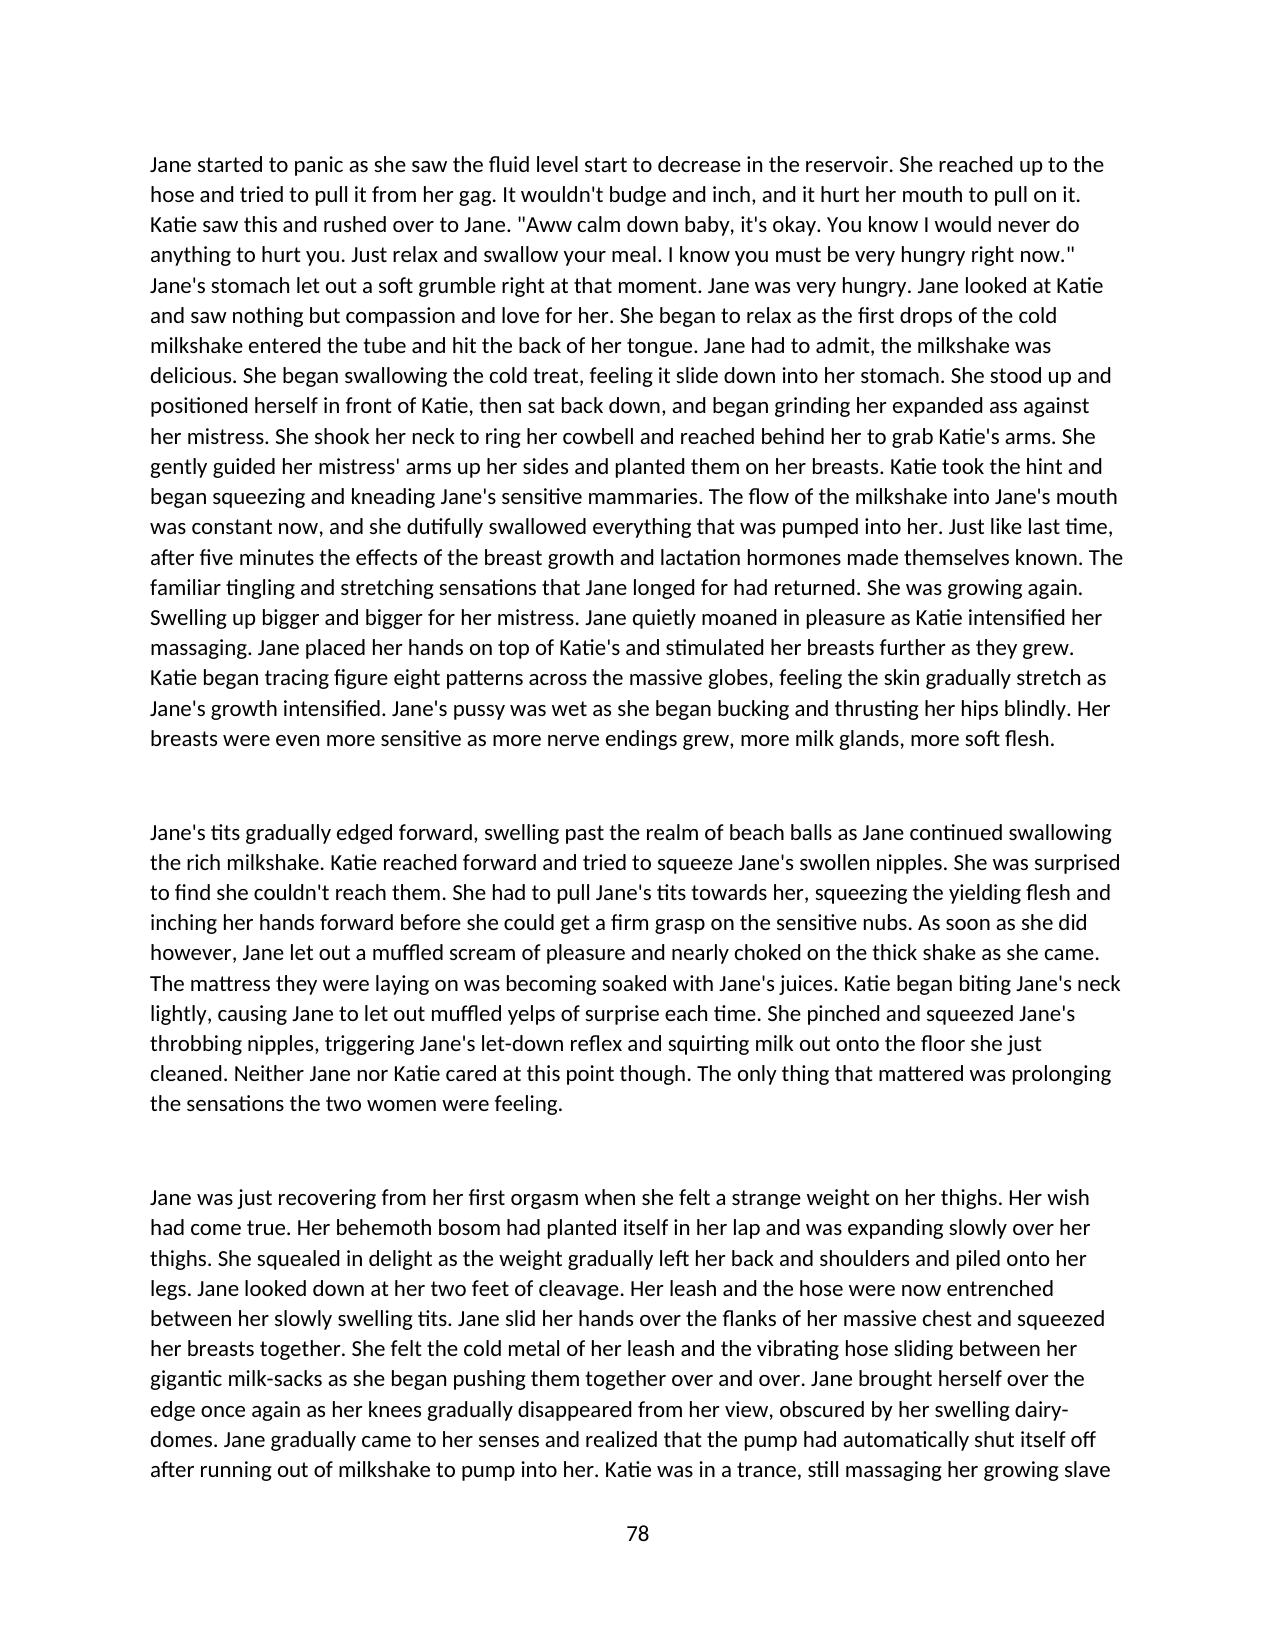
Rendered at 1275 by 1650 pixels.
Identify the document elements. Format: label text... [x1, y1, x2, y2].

text Jane's tits gradually edged forward, swelling past the realm of beach balls as Jane continued swallowing the rich milkshake. Katie reached forward and tried to squeeze Jane's swollen nipples. She was surprised to find she couldn't reach them. She had to pull Jane's tits towards her, squeezing the yielding flesh and inching her hands forward before she could get a firm grasp on the sensitive nubs. As soon as she did however, Jane let out a muffled scream of pleasure and nearly choked on the thick shake as she came. The mattress they were laying on was becoming soaked with Jane's juices. Katie began biting Jane's neck lightly, causing Jane to let out muffled yelps of surprise each time. She pinched and squeezed Jane's throbbing nipples, triggering Jane's let-down reflex and squirting milk out onto the floor she just cleaned. Neither Jane nor Katie cared at this point though. The only thing that mattered was prolonging the sensations the two women were feeling. [150, 818, 1125, 1118]
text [150, 1183, 1125, 1483]
text Jane started to panic as she saw the fluid level start to decrease in the reservoir. She reached up to the hose and tried to pull it from her gag. It wouldn't budge and inch, and it hurt her mouth to pull on it. Katie saw this and rushed over to Jane. "Aww calm down baby, it's okay. You know I would never do anything to hurt you. Just relax and swallow your meal. I know you must be very hungry right now." Jane's stomach let out a soft grumble right at that moment. Jane was very hungry. Jane looked at Katie and saw nothing but compassion and love for her. She began to relax as the first drops of the cold milkshake entered the tube and hit the back of her tongue. Jane had to admit, the milkshake was delicious. She began swallowing the cold treat, feeling it slide down into her stomach. She stood up and positioned herself in front of Katie, then sat back down, and began grinding her expanded ass against her mistress. She shook her neck to ring her cowbell and reached behind her to grab Katie's arms. She gently guided her mistress' arms up her sides and planted them on her breasts. Katie took the hint and began squeezing and kneading Jane's sensitive mammaries. The flow of the milkshake into Jane's mouth was constant now, and she dutifully swallowed everything that was pumped into her. Just like last time, after five minutes the effects of the breast growth and lactation hormones made themselves known. The familiar tingling and stretching sensations that Jane longed for had returned. She was growing again. Swelling up bigger and bigger for her mistress. Jane quietly moaned in pleasure as Katie intensified her massaging. Jane placed her hands on top of Katie's and stimulated her breasts further as they grew. Katie began tracing figure eight patterns across the massive globes, feeling the skin gradually stretch as Jane's growth intensified. Jane's pussy was wet as she began bucking and thrusting her hips blindly. Her breasts were even more sensitive as more nerve endings grew, more milk glands, more soft flesh. [150, 150, 1125, 752]
